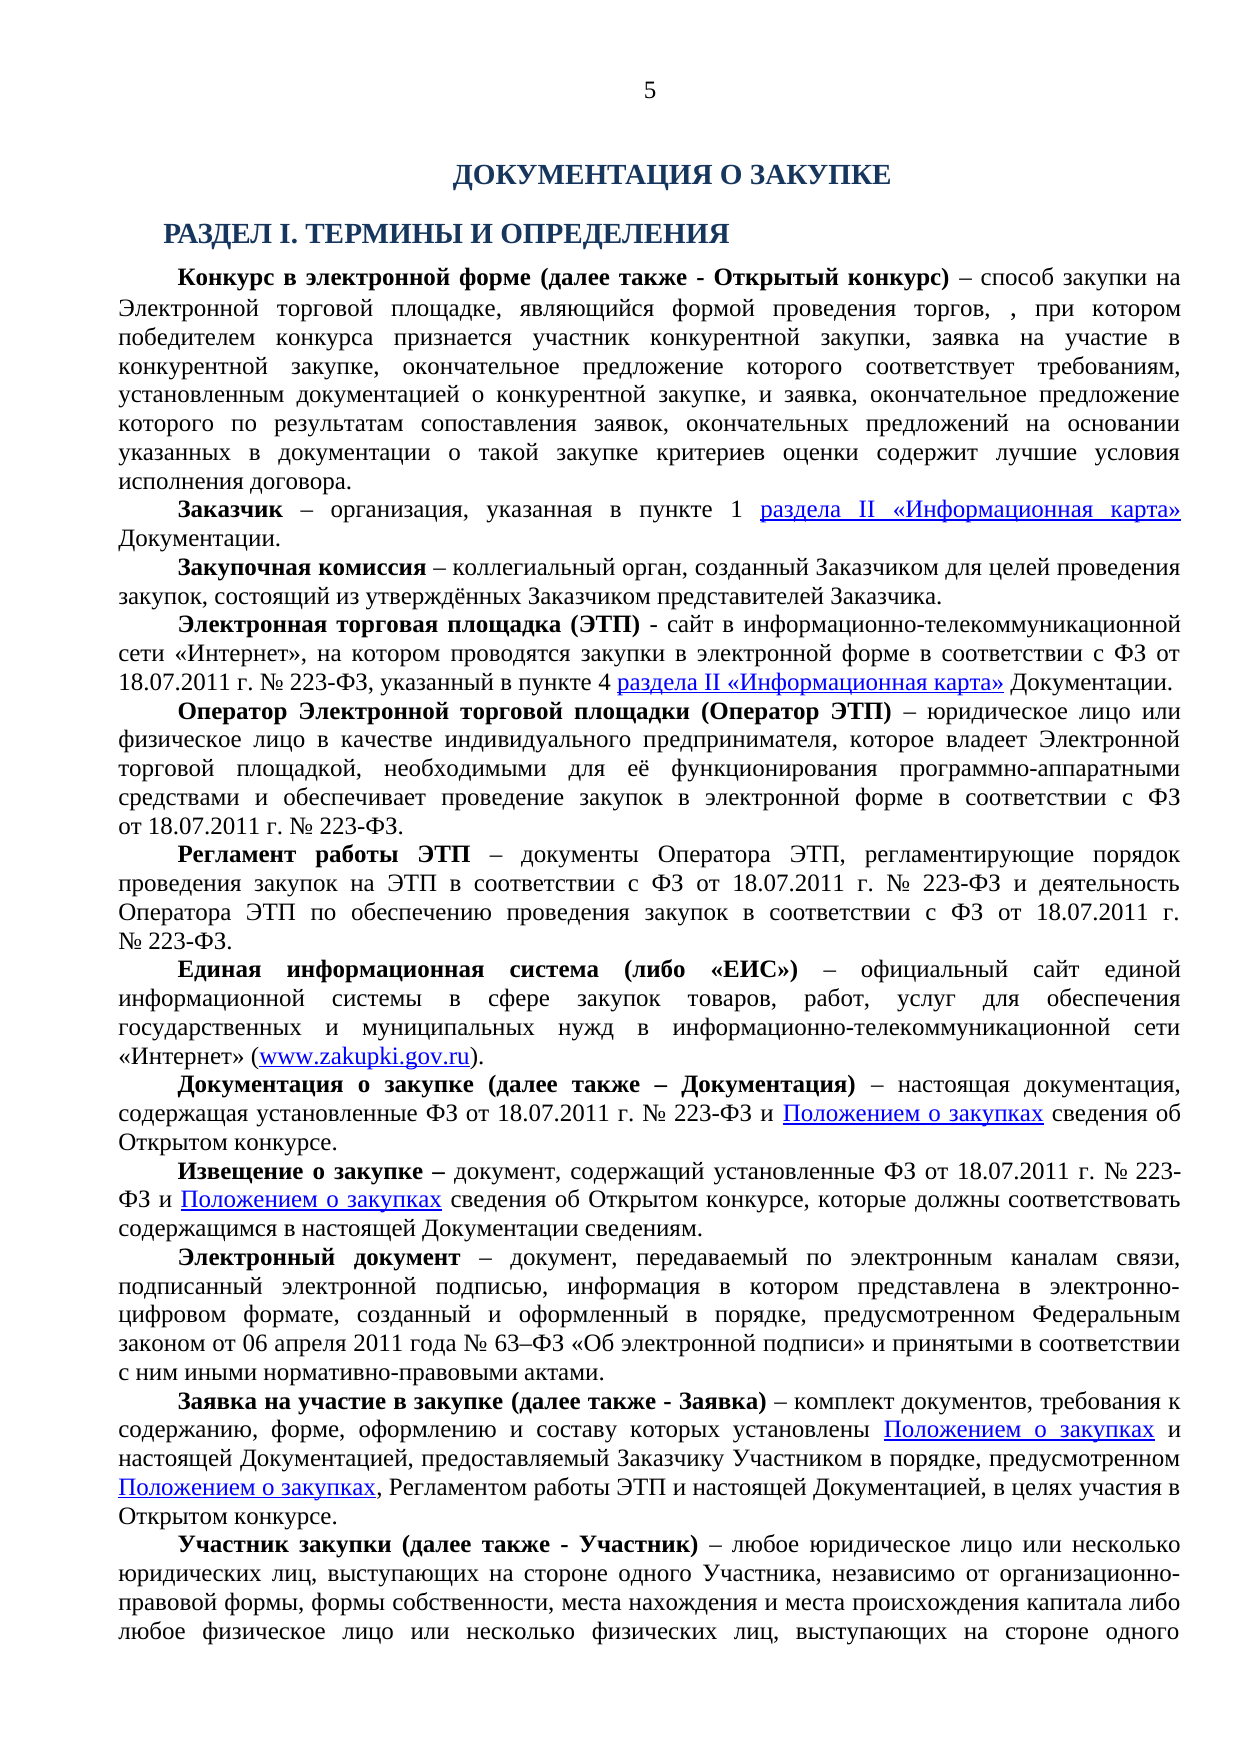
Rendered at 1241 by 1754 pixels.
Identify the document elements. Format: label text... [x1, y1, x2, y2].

text Оператор Электронной торговой площадки (Оператор ЭТП) – юридическое лицо или физическое лицо в качестве индивидуального предпринимателя, которое владеет Электронной торговой площадкой, необходимыми для её функционирования программно-аппаратными средствами и обеспечивает проведение закупок в электронной форме в соответствии с ФЗ от 18.07.2011 г. № 223-ФЗ. [118, 696, 1181, 839]
text Единая информационная система (либо «ЕИС») – официальный сайт единой информационной системы в сфере закупок товаров, работ, услуг для обеспечения государственных и муниципальных нужд в информационно-телекоммуникационной сети «Интернет» (www.zakupki.gov.ru). [118, 954, 1181, 1069]
text Электронная торговая площадка (ЭТП) - сайт в информационно-телекоммуникационной сети «Интернет», на котором проводятся закупки в электронной форме в соответствии с ФЗ от 18.07.2011 г. № 223-ФЗ, указанный в пункте 4 раздела II «Информационная карта» Документации. [118, 609, 1181, 696]
text Заявка на участие в закупке (далее также - Заявка) – комплект документов, требования к содержанию, форме, оформлению и составу которых установлены Положением о закупках и настоящей Документацией, предоставляемый Заказчику Участником в порядке, предусмотренном Положением о закупках, Регламентом работы ЭТП и настоящей Документацией, в целях участия в Открытом конкурсе. [118, 1386, 1181, 1529]
text Заказчик – организация, указанная в пункте 1 раздела II «Информационная карта» Документации. [118, 494, 1181, 552]
text ДОКУМЕНТАЦИЯ О ЗАКУПКЕ [163, 157, 1181, 191]
text Электронный документ – документ, передаваемый по электронным каналам связи, подписанный электронной подписью, информация в котором представлена в электронно-цифровом формате, созданный и оформленный в порядке, предусмотренном Федеральным законом от 06 апреля 2011 года № 63–ФЗ «Об электронной подписи» и принятыми в соответствии с ним иными нормативно-правовыми актами. [118, 1242, 1181, 1386]
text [118, 1529, 1181, 1644]
text Закупочная комиссия – коллегиальный орган, созданный Заказчиком для целей проведения закупок, состоящий из утверждённых Заказчиком представителей Заказчика. [118, 552, 1181, 609]
text Документация о закупке (далее также – Документация) – настоящая документация, содержащая установленные ФЗ от 18.07.2011 г. № 223-ФЗ и Положением о закупках сведения об Открытом конкурсе. [118, 1069, 1181, 1156]
text Конкурс в электронной форме (далее также - Открытый конкурс) – способ закупки на Электронной торговой площадке, являющийся формой проведения торгов, , при котором победителем конкурса признается участник конкурентной закупки, заявка на участие в конкурентной закупке, окончательное предложение которого соответствует требованиям, установленным документацией о конкурентной закупке, и заявка, окончательное предложение которого по результатам сопоставления заявок, окончательных предложений на основании указанных в документации о такой закупке критериев оценки содержит лучшие условия исполнения договора. [118, 262, 1181, 494]
text РАЗДЕЛ I. ТЕРМИНЫ И ОПРЕДЕЛЕНИЯ [163, 216, 1181, 249]
text Извещение о закупке – документ, содержащий установленные ФЗ от 18.07.2011 г. № 223-ФЗ и Положением о закупках сведения об Открытом конкурсе, которые должны соответствовать содержащимся в настоящей Документации сведениям. [118, 1156, 1181, 1242]
text Регламент работы ЭТП – документы Оператора ЭТП, регламентирующие порядок проведения закупок на ЭТП в соответствии с ФЗ от 18.07.2011 г. № 223-ФЗ и деятельность Оператора ЭТП по обеспечению проведения закупок в соответствии с ФЗ от 18.07.2011 г. № 223-ФЗ. [118, 839, 1181, 954]
